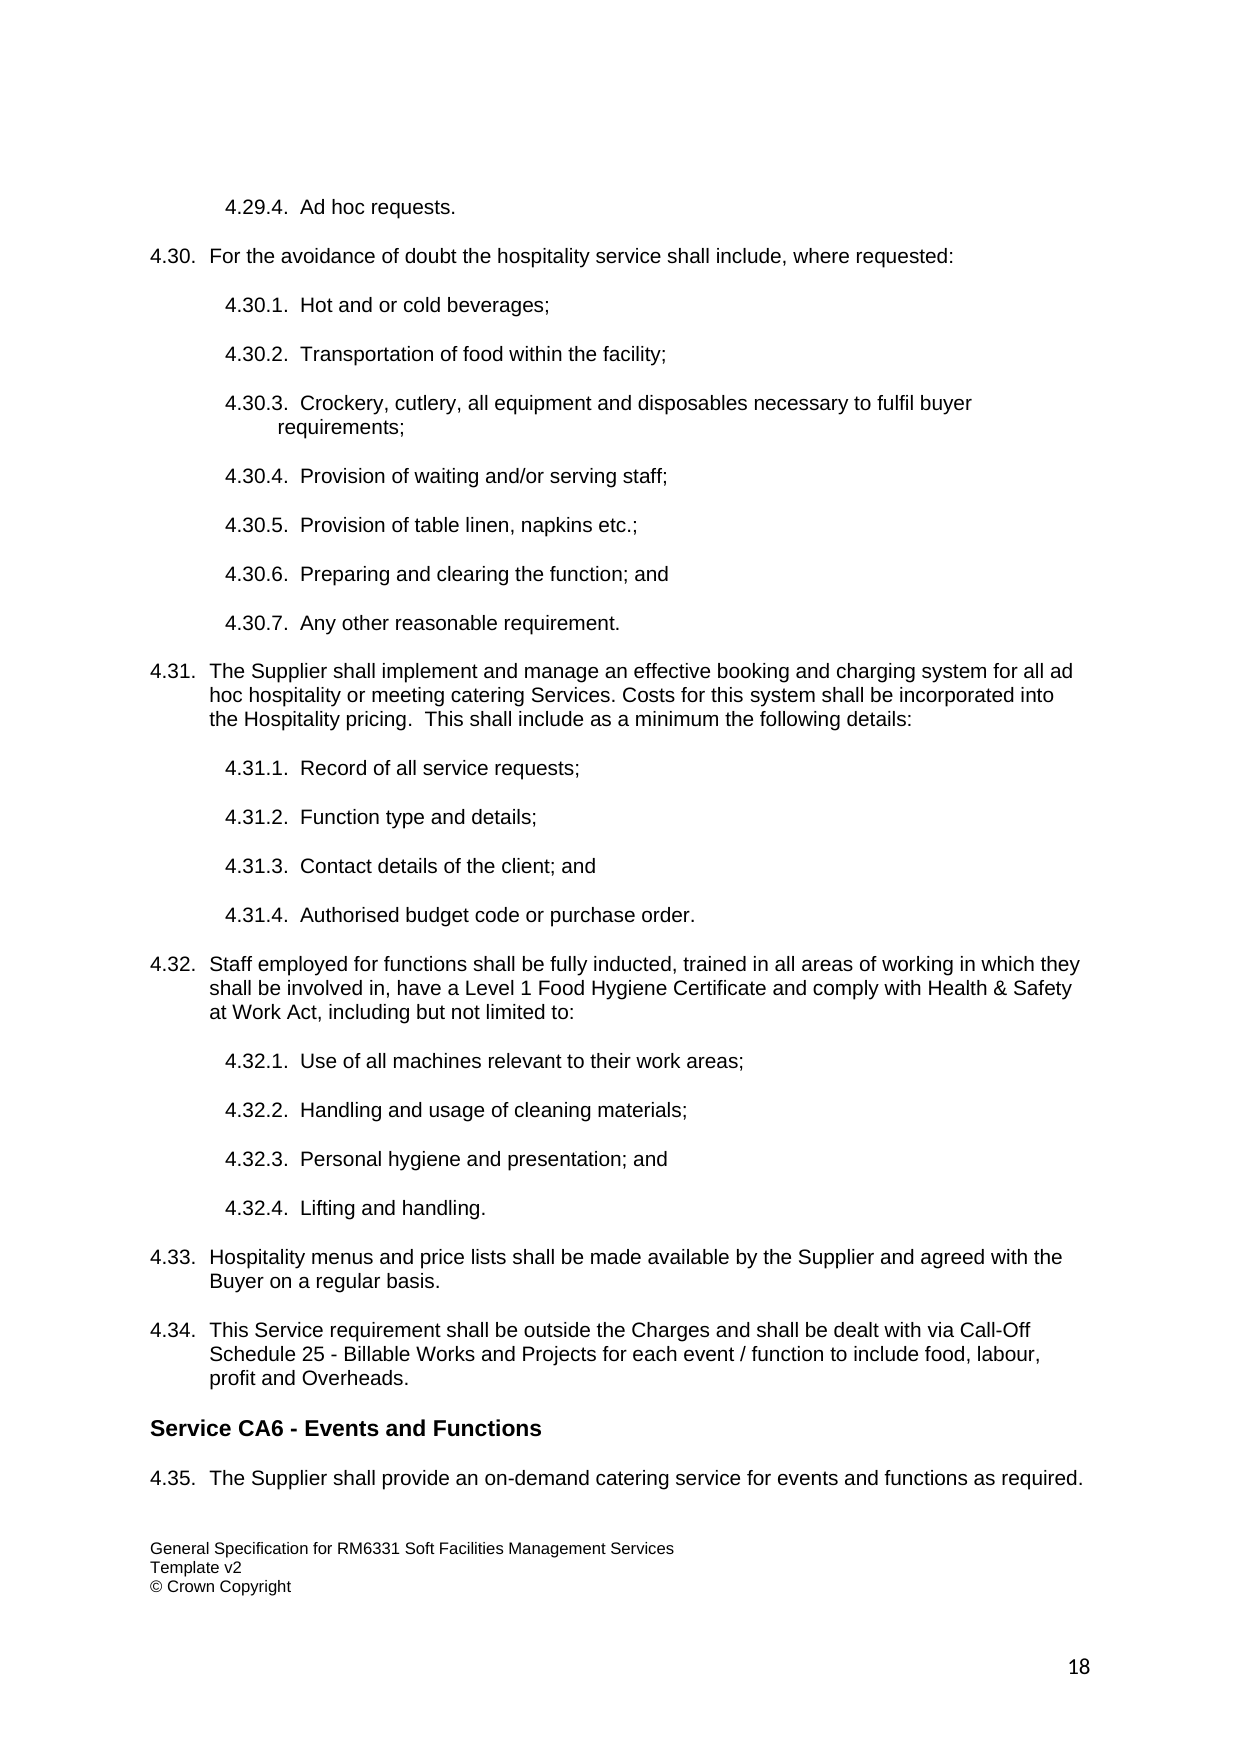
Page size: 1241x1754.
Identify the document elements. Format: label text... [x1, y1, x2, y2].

list Any other reasonable requirement. [225, 610, 1090, 634]
list Contact details of the client; and [225, 854, 1090, 878]
list Lifting and handling. [225, 1196, 1090, 1220]
list The Supplier shall implement and manage an effective booking and charging system for all ad hoc hospitality or meeting catering Services. Costs for this system shall be incorporated into the Hospitality pricing. This shall include as a minimum the following details: [150, 659, 1090, 731]
list Personal hygiene and presentation; and [225, 1147, 1090, 1171]
list Preparing and clearing the function; and [225, 561, 1090, 585]
list Authorised budget code or purchase order. [225, 903, 1090, 927]
list For the avoidance of doubt the hospitality service shall include, where requested: [150, 244, 1090, 268]
list Handling and usage of cleaning materials; [225, 1098, 1090, 1122]
list Hospitality menus and price lists shall be made available by the Supplier and agreed with the Buyer on a regular basis. [150, 1245, 1090, 1293]
list Provision of waiting and/or serving staff; [225, 463, 1090, 487]
list Transportation of food within the facility; [225, 342, 1090, 366]
list Crockery, cutlery, all equipment and disposables necessary to fulfil buyer requirements; [225, 391, 1090, 438]
list Record of all service requests; [225, 756, 1090, 780]
list Ad hoc requests. [225, 195, 1090, 219]
list Provision of table linen, napkins etc.; [225, 512, 1090, 536]
subtitle Service CA6 - Events and Functions [150, 1414, 1090, 1441]
list Function type and details; [225, 805, 1090, 829]
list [150, 1318, 1090, 1389]
list Hot and or cold beverages; [225, 293, 1090, 317]
list The Supplier shall provide an on-demand catering service for events and functions as required. [150, 1466, 1090, 1490]
list Use of all machines relevant to their work areas; [225, 1049, 1090, 1073]
list Staff employed for functions shall be fully inducted, trained in all areas of working in which they shall be involved in, have a Level 1 Food Hygiene Certificate and comply with Health & Safety at Work Act, including but not limited to: [150, 952, 1090, 1024]
